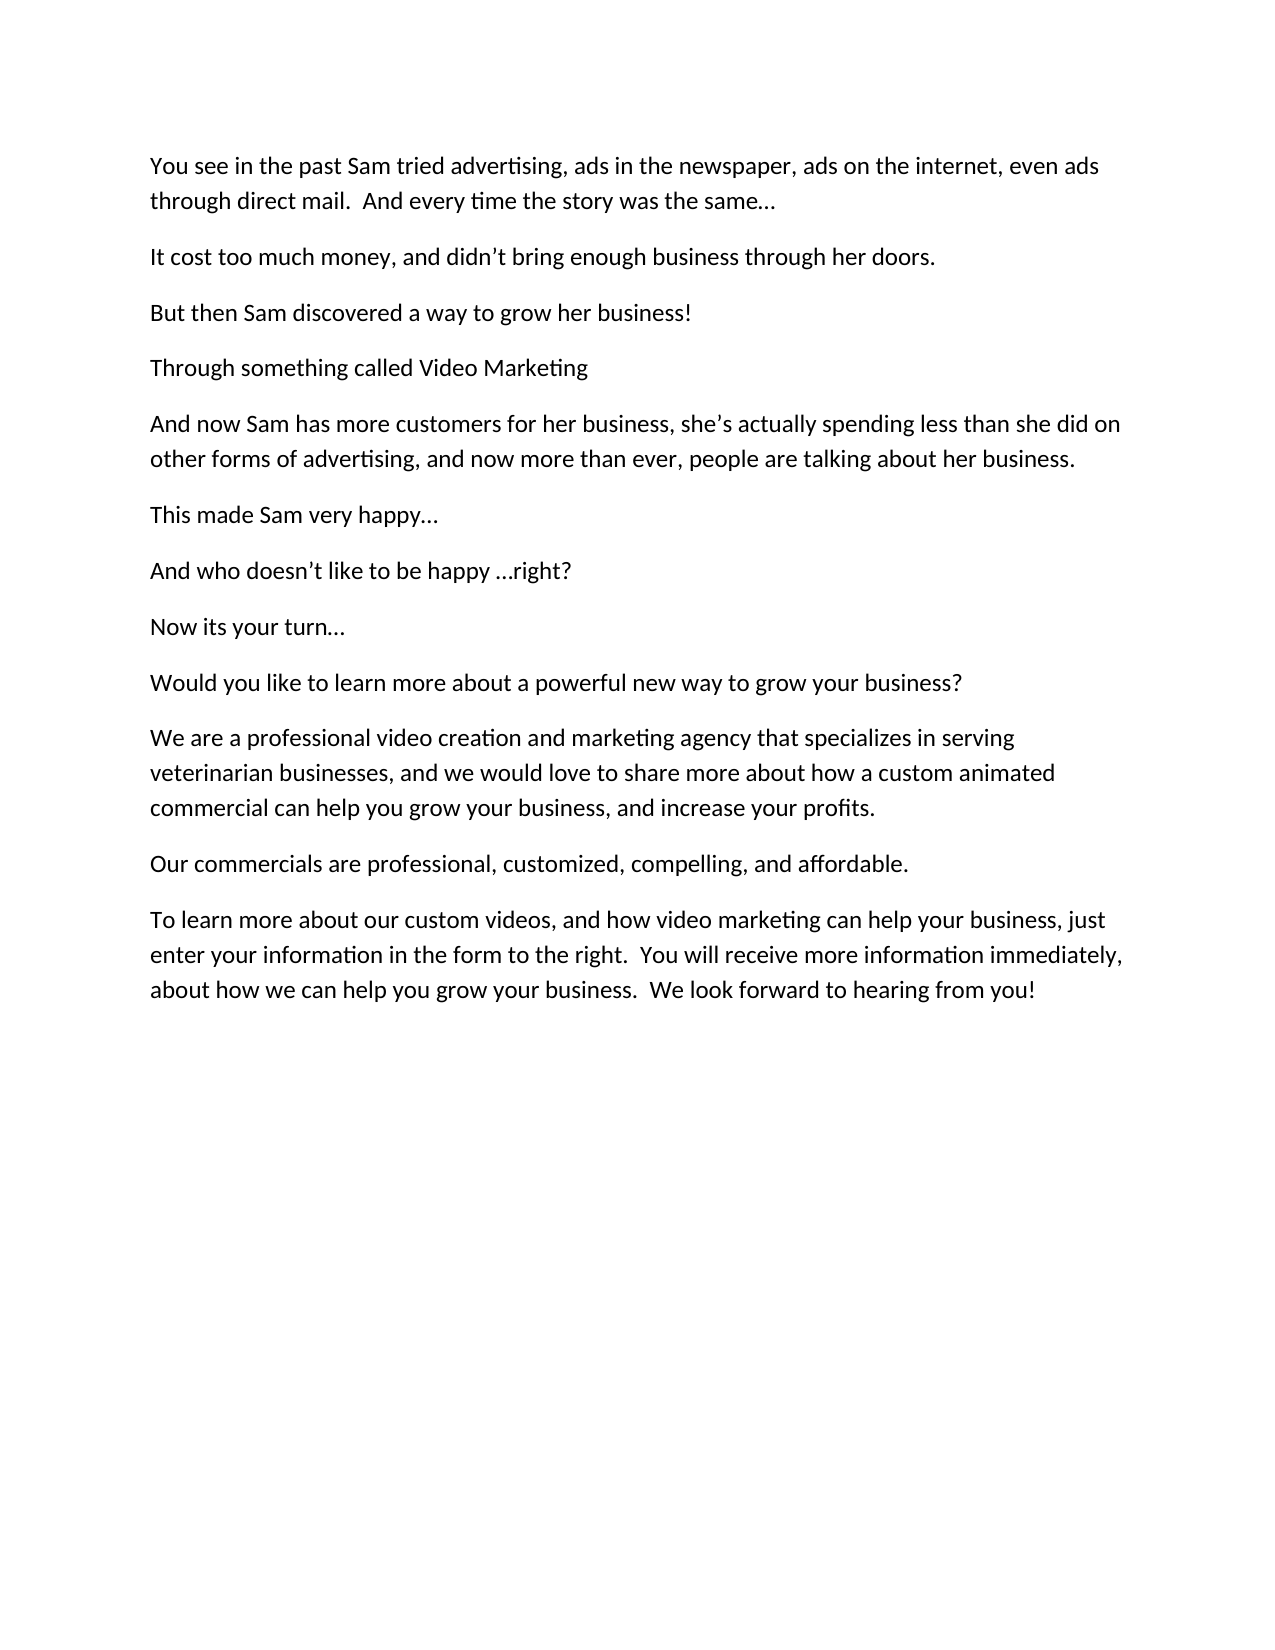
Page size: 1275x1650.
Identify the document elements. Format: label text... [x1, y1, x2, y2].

text And who doesn’t like to be happy …right? [150, 555, 1125, 586]
text You see in the past Sam tried advertising, ads in the newspaper, ads on the internet, even ads through direct mail. And every time the story was the same… [150, 150, 1125, 216]
text Our commercials are professional, customized, compelling, and affordable. [150, 848, 1125, 879]
text We are a professional video creation and marketing agency that specializes in serving veterinarian businesses, and we would love to share more about how a custom animated commercial can help you grow your business, and increase your profits. [150, 722, 1125, 823]
text And now Sam has more customers for her business, she’s actually spending less than she did on other forms of advertising, and now more than ever, people are talking about her business. [150, 408, 1125, 474]
text To learn more about our custom videos, and how video marketing can help your business, just enter your information in the form to the right. You will receive more information immediately, about how we can help you grow your business. We look forward to hearing from you! [150, 904, 1125, 1005]
text Now its your turn… [150, 611, 1125, 641]
text Would you like to learn more about a powerful new way to grow your business? [150, 667, 1125, 697]
text But then Sam discovered a way to grow her business! [150, 297, 1125, 327]
text It cost too much money, and didn’t bring enough business through her doors. [150, 241, 1125, 271]
text This made Sam very happy… [150, 499, 1125, 530]
text Through something called Video Marketing [150, 352, 1125, 383]
